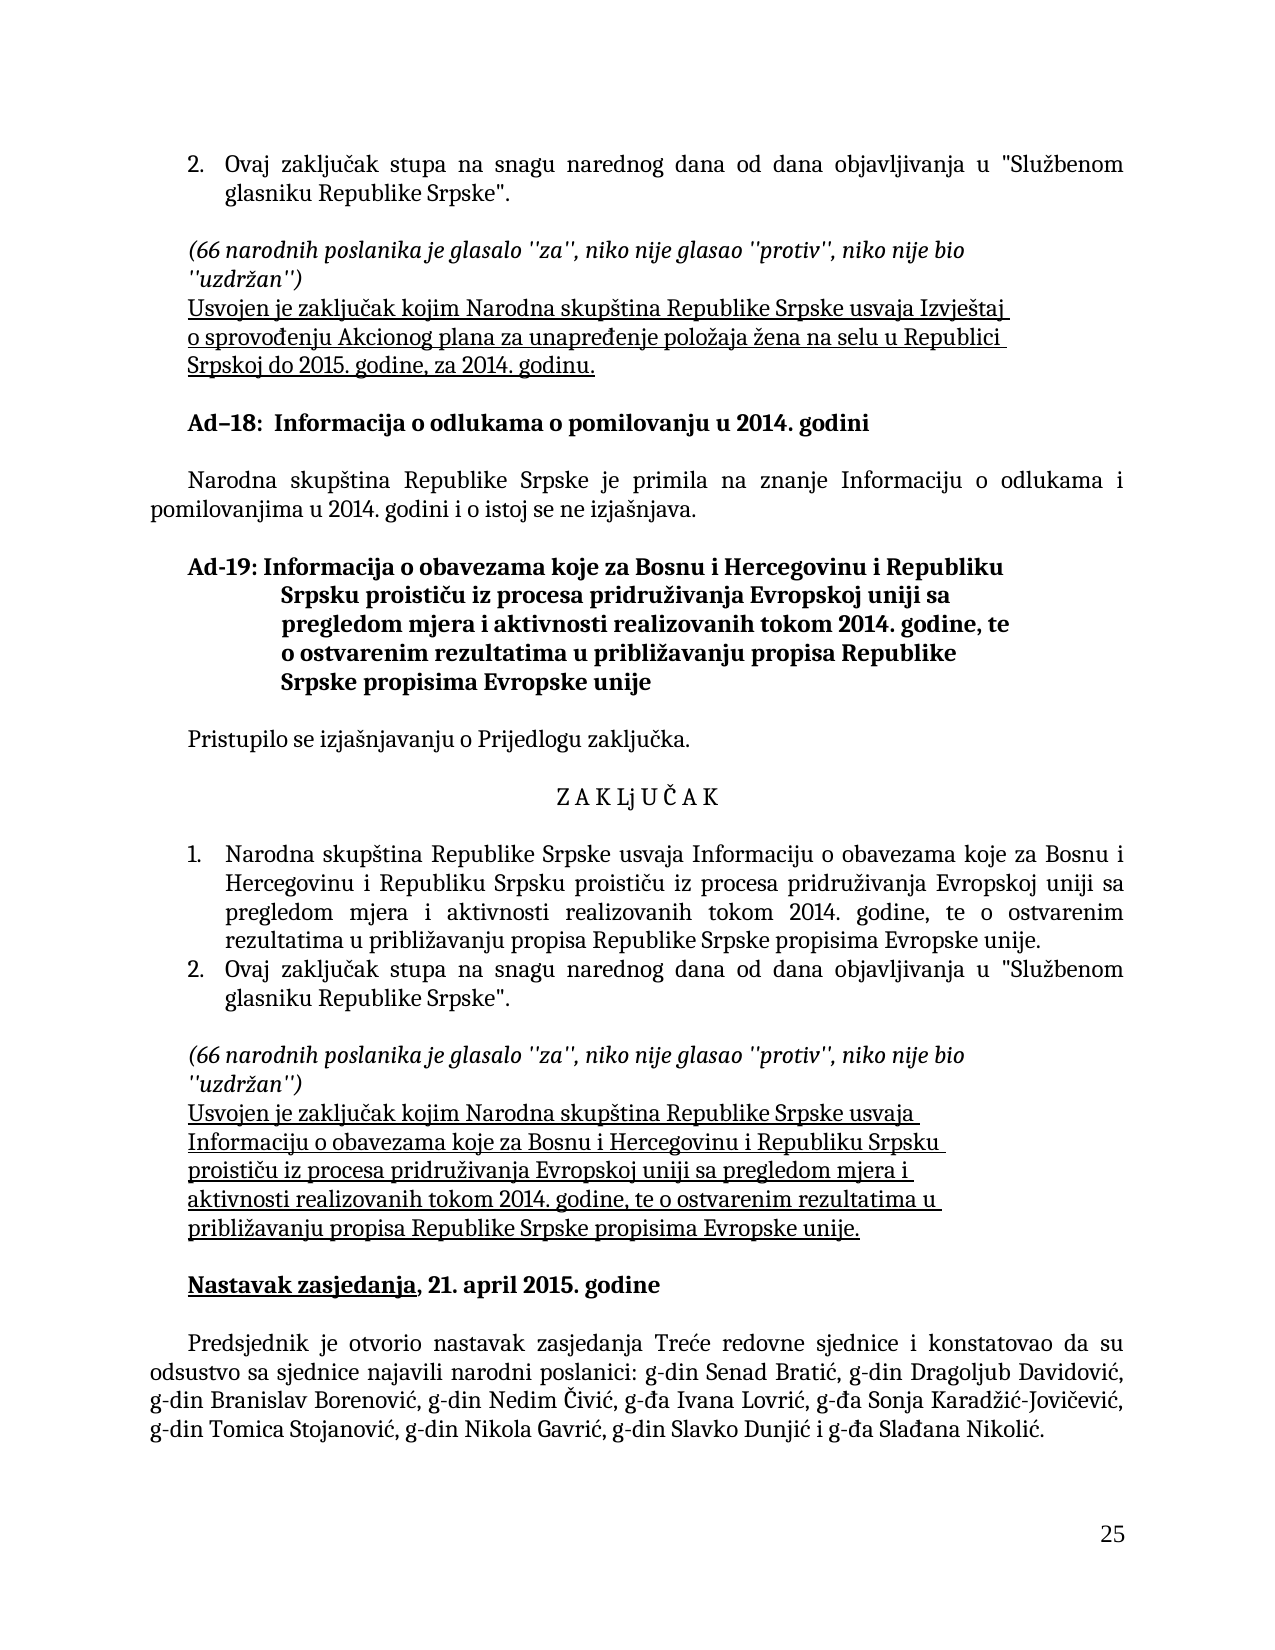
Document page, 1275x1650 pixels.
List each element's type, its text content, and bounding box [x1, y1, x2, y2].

text Srpsku proističu iz procesa pridruživanja Evropskoj uniji sa [150, 581, 1125, 610]
text Usvojen je zaključak kojim Narodna skupština Republike Srpske usvaja Izvještaj [150, 294, 1125, 322]
text proističu iz procesa pridruživanja Evropskoj uniji sa pregledom mjera i [150, 1156, 1125, 1185]
list Ovaj zaključak stupa na snagu narednog dana od dana objavljivanja u "Službenom glasniku Republike Srpske". [187, 955, 1125, 1012]
text Narodna skupština Republike Srpske je primila na znanje Informaciju o odlukama i pomilovanjima u 2014. godini i o istoj se ne izjašnjava. [150, 466, 1125, 524]
text o ostvarenim rezultatima u približavanju propisa Republike [150, 639, 1125, 667]
text Pristupilo se izjašnjavanju o Prijedlogu zaključka. [150, 725, 1125, 754]
text približavanju propisa Republike Srpske propisima Evropske unije. [150, 1214, 1125, 1242]
text Informaciju o obavezama koje za Bosnu i Hercegovinu i Republiku Srpsku [150, 1127, 1125, 1156]
text (66 narodnih poslanika je glasalo ''za'', niko nije glasao ''protiv'', niko nije bio [150, 236, 1125, 265]
text Srpske propisima Evropske unije [150, 667, 1125, 696]
text Z A K Lj U Č A K [150, 782, 1125, 811]
text Srpskoj do 2015. godine, za 2014. godinu. [150, 351, 1125, 380]
text ''uzdržan'') [150, 1070, 1125, 1099]
text aktivnosti realizovanih tokom 2014. godine, te o ostvarenim rezultatima u [150, 1185, 1125, 1214]
text Ad–18: Informacija o odlukama o pomilovanju u 2014. godini [150, 409, 1125, 437]
text Usvojen je zaključak kojim Narodna skupština Republike Srpske usvaja [150, 1099, 1125, 1127]
text pregledom mjera i aktivnosti realizovanih tokom 2014. godine, te [150, 610, 1125, 639]
text (66 narodnih poslanika je glasalo ''za'', niko nije glasao ''protiv'', niko nije bio [150, 1041, 1125, 1070]
list Narodna skupština Republike Srpske usvaja Informaciju o obavezama koje za Bosnu i Hercegovinu i Republiku Srpsku proističu iz procesa pridruživanja Evropskoj uniji sa pregledom mjera i aktivnosti realizovanih tokom 2014. godine, te o ostvarenim rezultatima u približavanju propisa Republike Srpske propisima Evropske unije. [187, 840, 1125, 955]
text o sprovođenju Akcionog plana za unapređenje položaja žena na selu u Republici [150, 322, 1125, 351]
subtitle Nastavak zasjedanja, 21. april 2015. godine [150, 1271, 1125, 1300]
list Ovaj zaključak stupa na snagu narednog dana od dana objavljivanja u "Službenom glasniku Republike Srpske". [187, 150, 1125, 207]
text Ad-19: Informacija o obavezama koje za Bosnu i Hercegovinu i Republiku [150, 552, 1125, 581]
text ''uzdržan'') [150, 265, 1125, 294]
text Predsjednik je otvorio nastavak zasjedanja Treće redovne sjednice i konstatovao da su odsustvo sa sjednice najavili narodni poslanici: g-din Senad Bratić, g-din Dragoljub Davidović, g-din Branislav Borenović, g-din Nedim Čivić, g-đa Ivana Lovrić, g-đa Sonja Karadžić-Jovičević, g-din Tomica Stojanović, g-din Nikola Gavrić, g-din Slavko Dunjić i g-đa Slađana Nikolić. [150, 1329, 1125, 1444]
